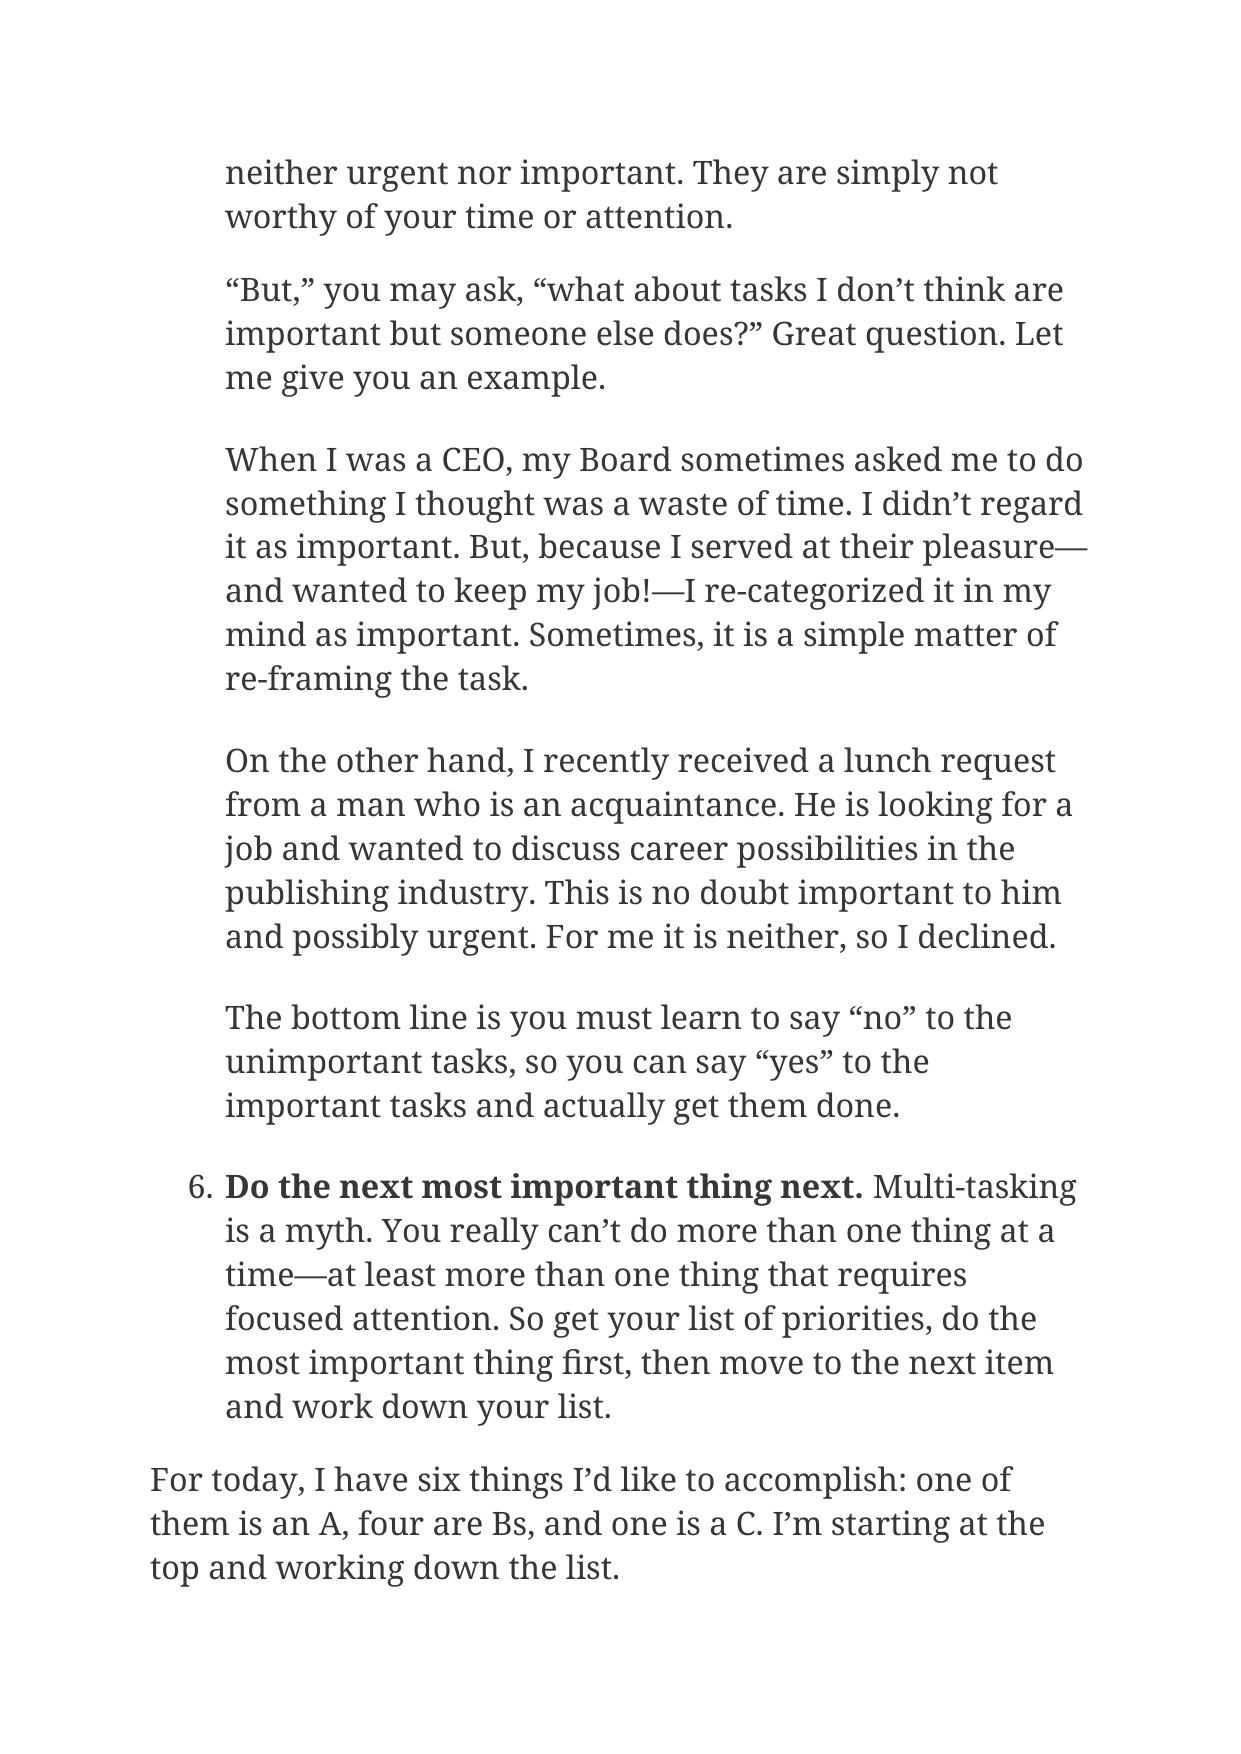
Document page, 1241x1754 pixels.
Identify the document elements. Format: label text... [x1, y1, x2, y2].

list Do the next most important thing next. Multi-tasking is a myth. You really can’t do more than one thing at a time—at least more than one thing that requires focused attention. So get your list of priorities, do the most important thing first, then move to the next item and work down your list. [187, 1164, 1090, 1428]
text When I was a CEO, my Board sometimes asked me to do something I thought was a waste of time. I didn’t regard it as important. But, because I served at their pleasure—and wanted to keep my job!—I re-categorized it in my mind as important. Sometimes, it is a simple matter of re-framing the task. [225, 436, 1090, 700]
text The bottom line is you must learn to say “no” to the unimportant tasks, so you can say “yes” to the important tasks and actually get them done. [225, 995, 1090, 1127]
text “But,” you may ask, “what about tasks I don’t think are important but someone else does?” Great question. Let me give you an example. [225, 267, 1090, 399]
text For today, I have six things I’d like to accomplish: one of them is an A, four are Bs, and one is a C. I’m starting at the top and working down the list. [150, 1457, 1090, 1589]
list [187, 150, 1090, 238]
text On the other hand, I recently received a lunch request from a man who is an acquaintance. He is looking for a job and wanted to discuss career possibilities in the publishing industry. This is no doubt important to him and possibly urgent. For me it is neither, so I declined. [225, 738, 1090, 957]
